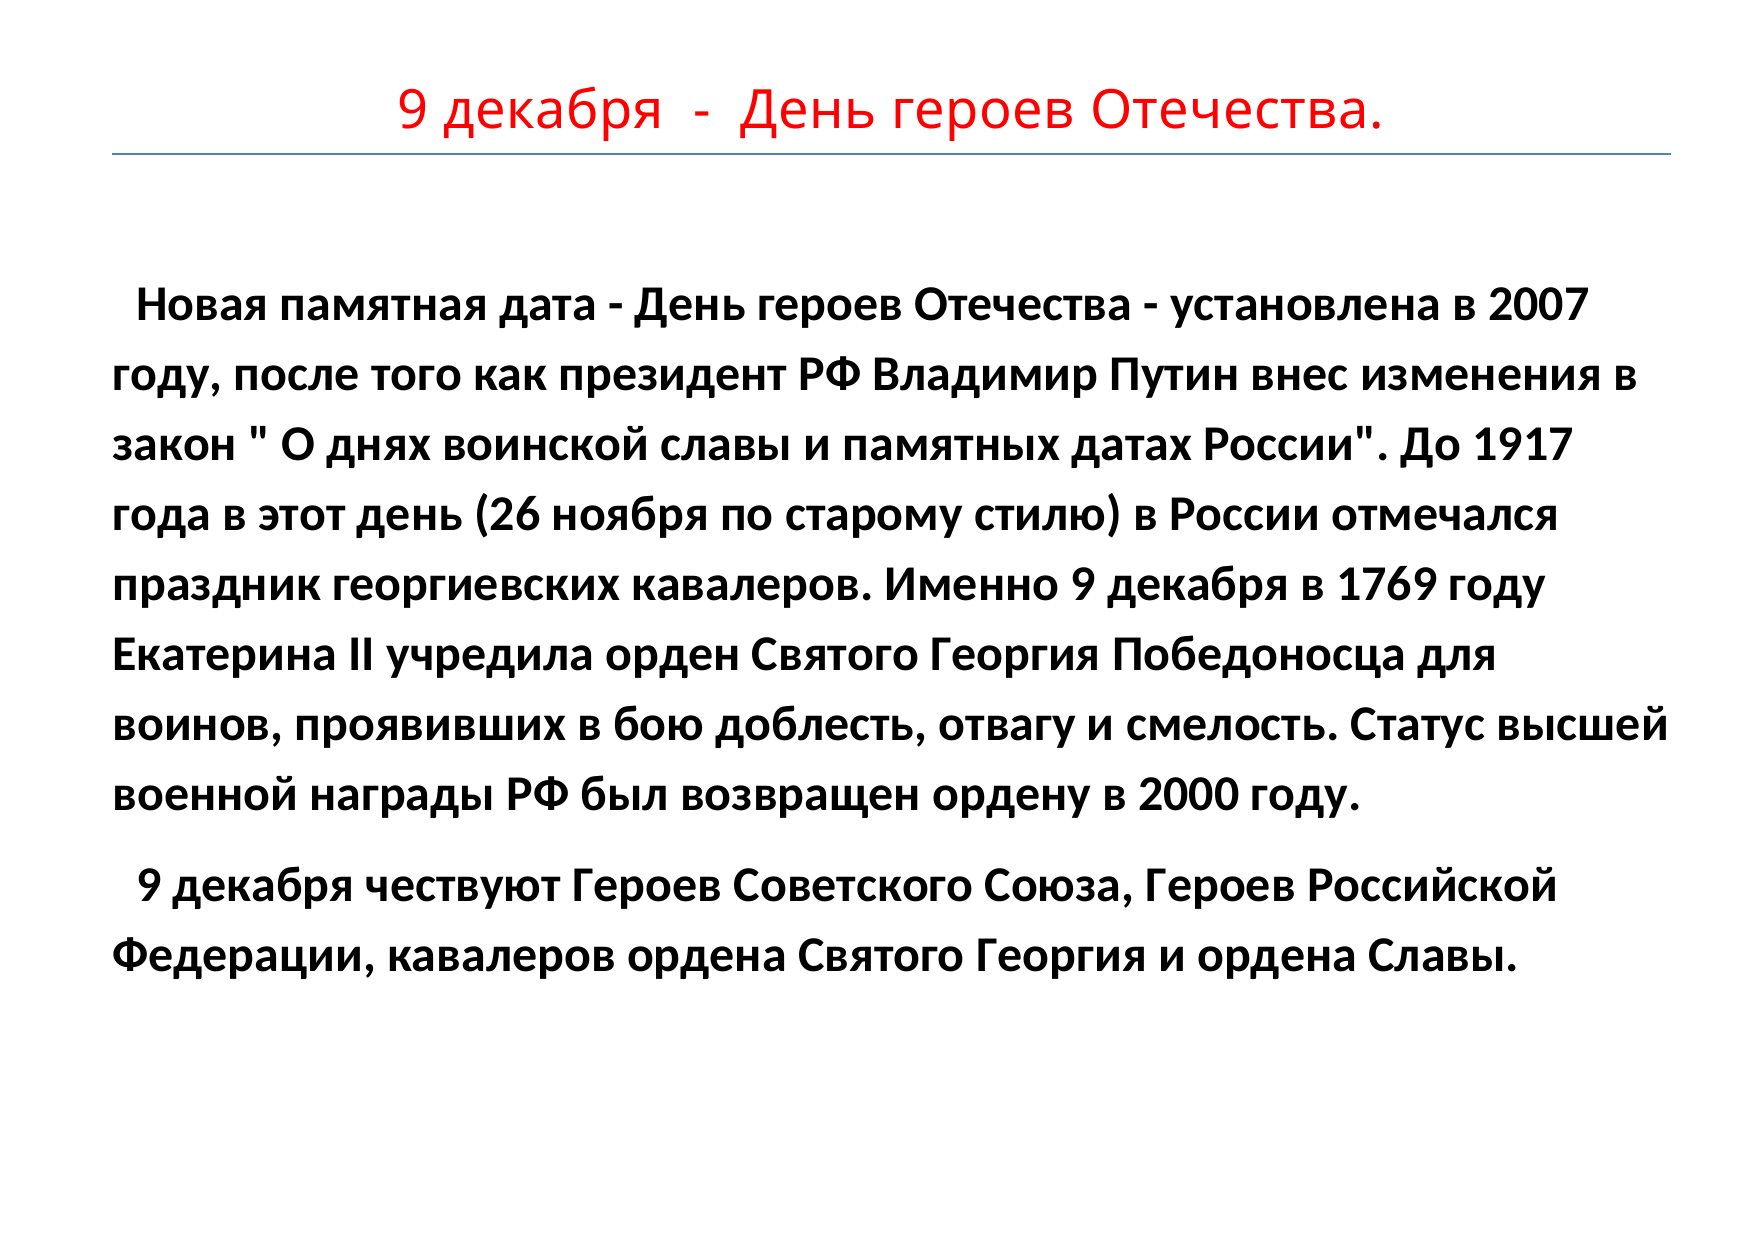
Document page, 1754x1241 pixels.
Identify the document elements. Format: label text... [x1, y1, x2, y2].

text Новая памятная дата - День героев Отечества - установлена в 2007 году, после того как президент РФ Владимир Путин внес изменения в закон " О днях воинской славы и памятных датах России". До 1917 года в этот день (26 ноября по старому стилю) в России отмечался праздник георгиевских кавалеров. Именно 9 декабря в 1769 году Екатерина II учредила орден Святого Георгия Победоносца для воинов, проявивших в бою доблесть, отвагу и смелость. Статус высшей военной награды РФ был возвращен ордену в 2000 году. [112, 271, 1671, 823]
text 9 декабря чествуют Героев Советского Союза, Героев Российской Федерации, кавалеров ордена Святого Георгия и ордена Славы. [112, 853, 1671, 984]
title 9 декабря - День героев Отечества. [112, 71, 1671, 153]
